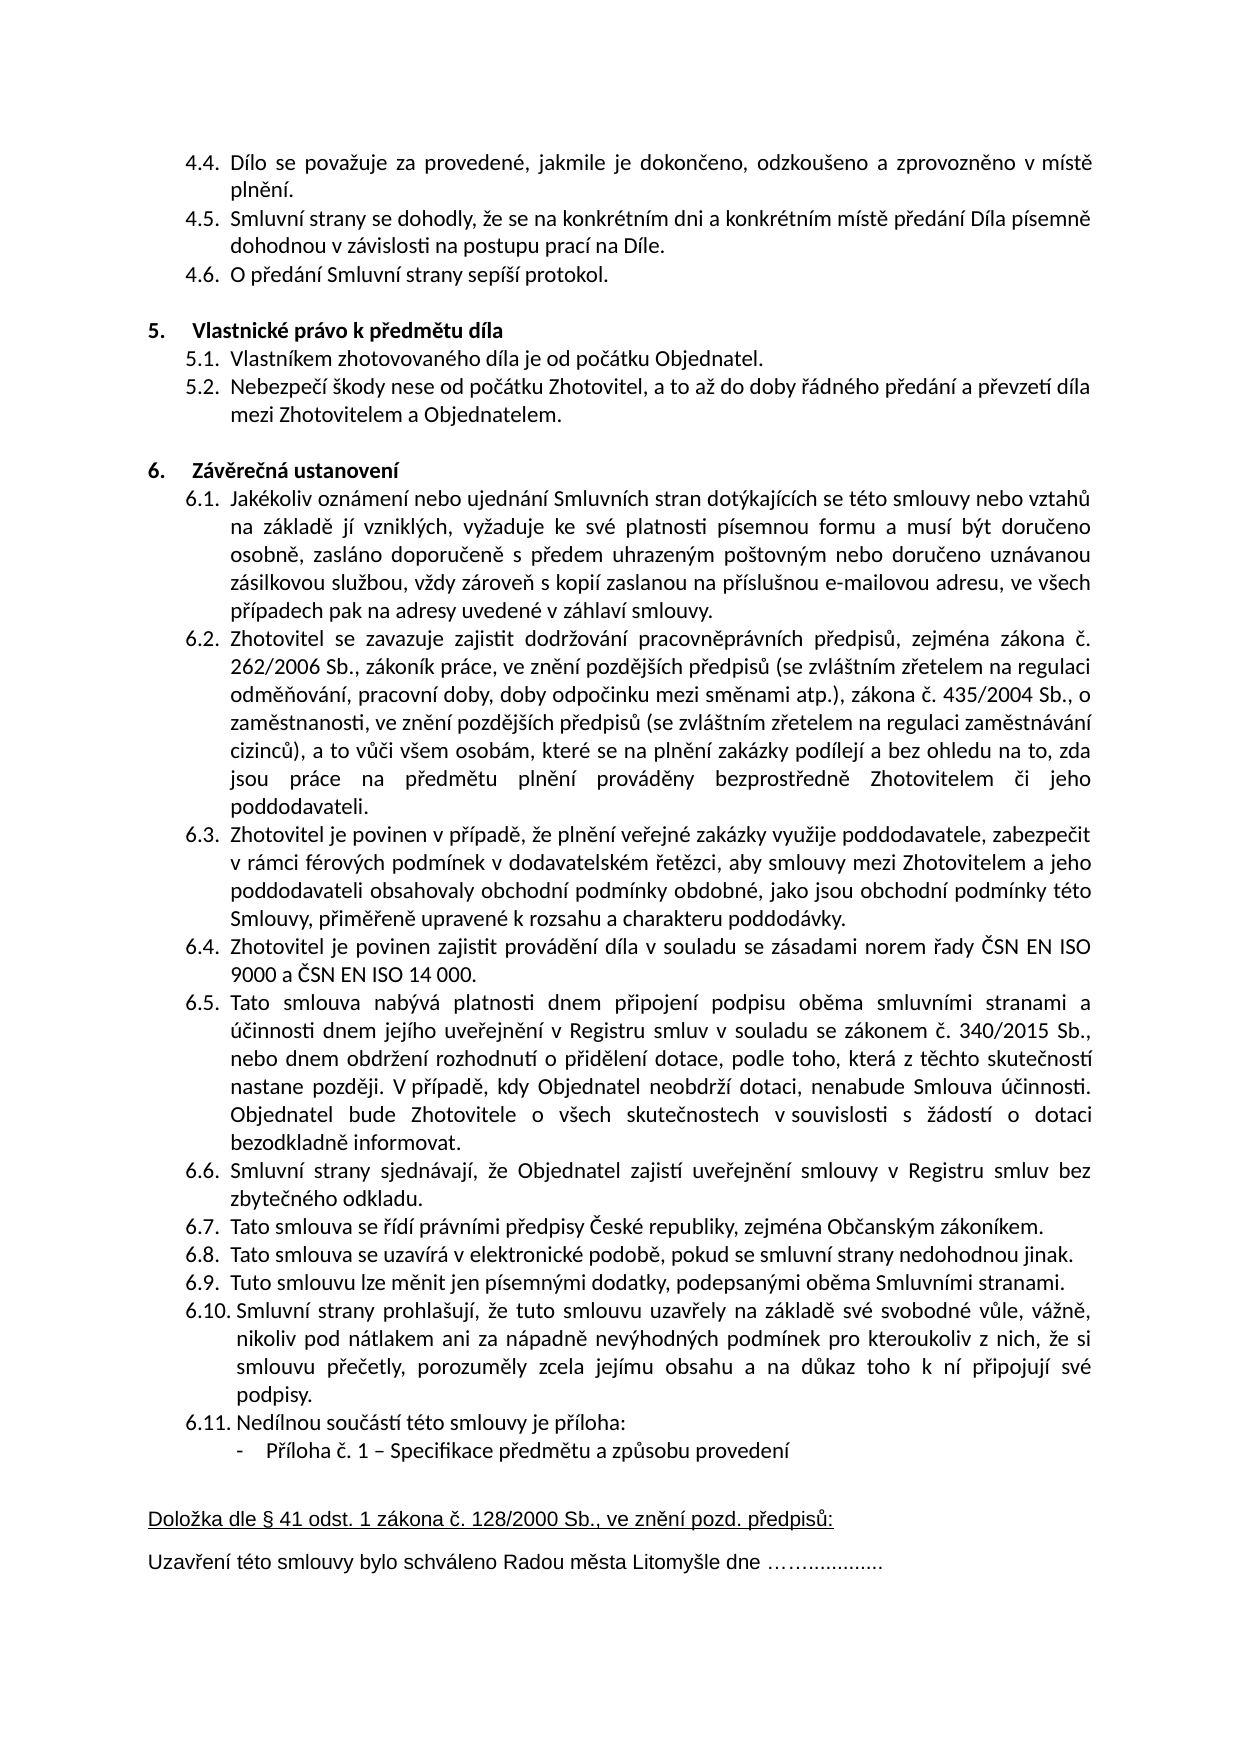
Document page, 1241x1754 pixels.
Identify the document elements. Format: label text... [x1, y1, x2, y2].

text Uzavření této smlouvy bylo schváleno Radou města Litomyšle dne ……............. [148, 1549, 1093, 1573]
list Tato smlouva se řídí právními předpisy České republiky, zejména Občanským zákoníkem. [185, 1212, 1093, 1240]
list Zhotovitel je povinen zajistit provádění díla v souladu se zásadami norem řady ČSN EN ISO 9000 a ČSN EN ISO 14 000. [185, 932, 1093, 988]
list Jakékoliv oznámení nebo ujednání Smluvních stran dotýkajících se této smlouvy nebo vztahů na základě jí vzniklých, vyžaduje ke své platnosti písemnou formu a musí být doručeno osobně, zasláno doporučeně s předem uhrazeným poštovným nebo doručeno uznávanou zásilkovou službou, vždy zároveň s kopií zaslanou na příslušnou e-mailovou adresu, ve všech případech pak na adresy uvedené v záhlaví smlouvy. [185, 484, 1093, 624]
text Doložka dle § 41 odst. 1 zákona č. 128/2000 Sb., ve znění pozd. předpisů: [148, 1507, 1093, 1531]
list Příloha č. 1 – Specifikace předmětu a způsobu provedení [236, 1437, 1093, 1464]
list Smluvní strany sjednávají, že Objednatel zajistí uveřejnění smlouvy v Registru smluv bez zbytečného odkladu. [185, 1156, 1093, 1212]
list Nebezpečí škody nese od počátku Zhotovitel, a to až do doby řádného předání a převzetí díla mezi Zhotovitelem a Objednatelem. [185, 372, 1093, 428]
list Tato smlouva se uzavírá v elektronické podobě, pokud se smluvní strany nedohodnou jinak. [185, 1240, 1093, 1268]
list O předání Smluvní strany sepíší protokol. [185, 260, 1093, 288]
list Smluvní strany se dohodly, že se na konkrétním dni a konkrétním místě předání Díla písemně dohodnou v závislosti na postupu prací na Díle. [185, 204, 1093, 260]
list Dílo se považuje za provedené, jakmile je dokončeno, odzkoušeno a zprovozněno v místě plnění. [185, 148, 1093, 204]
list Vlastníkem zhotovovaného díla je od počátku Objednatel. [185, 344, 1093, 372]
list Tato smlouva nabývá platnosti dnem připojení podpisu oběma smluvními stranami a účinnosti dnem jejího uveřejnění v Registru smluv v souladu se zákonem č. 340/2015 Sb., nebo dnem obdržení rozhodnutí o přidělení dotace, podle toho, která z těchto skutečností nastane později. V případě, kdy Objednatel neobdrží dotaci, nenabude Smlouva účinnosti. Objednatel bude Zhotovitele o všech skutečnostech v souvislosti s žádostí o dotaci bezodkladně informovat. [185, 988, 1093, 1156]
list Tuto smlouvu lze měnit jen písemnými dodatky, podepsanými oběma Smluvními stranami. [185, 1268, 1093, 1296]
list Nedílnou součástí této smlouvy je příloha: [185, 1408, 1093, 1437]
list Smluvní strany prohlašují, že tuto smlouvu uzavřely na základě své svobodné vůle, vážně, nikoliv pod nátlakem ani za nápadně nevýhodných podmínek pro kteroukoliv z nich, že si smlouvu přečetly, porozuměly zcela jejímu obsahu a na důkaz toho k ní připojují své podpisy. [185, 1296, 1093, 1408]
list Zhotovitel se zavazuje zajistit dodržování pracovněprávních předpisů, zejména zákona č. 262/2006 Sb., zákoník práce, ve znění pozdějších předpisů (se zvláštním zřetelem na regulaci odměňování, pracovní doby, doby odpočinku mezi směnami atp.), zákona č. 435/2004 Sb., o zaměstnanosti, ve znění pozdějších předpisů (se zvláštním zřetelem na regulaci zaměstnávání cizinců), a to vůči všem osobám, které se na plnění zakázky podílejí a bez ohledu na to, zda jsou práce na předmětu plnění prováděny bezprostředně Zhotovitelem či jeho poddodavateli. [185, 624, 1093, 820]
list Závěrečná ustanovení [148, 456, 1093, 484]
list Zhotovitel je povinen v případě, že plnění veřejné zakázky využije poddodavatele, zabezpečit v rámci férových podmínek v dodavatelském řetězci, aby smlouvy mezi Zhotovitelem a jeho poddodavateli obsahovaly obchodní podmínky obdobné, jako jsou obchodní podmínky této Smlouvy, přiměřeně upravené k rozsahu a charakteru poddodávky. [185, 820, 1093, 932]
list Vlastnické právo k předmětu díla [148, 316, 1093, 344]
